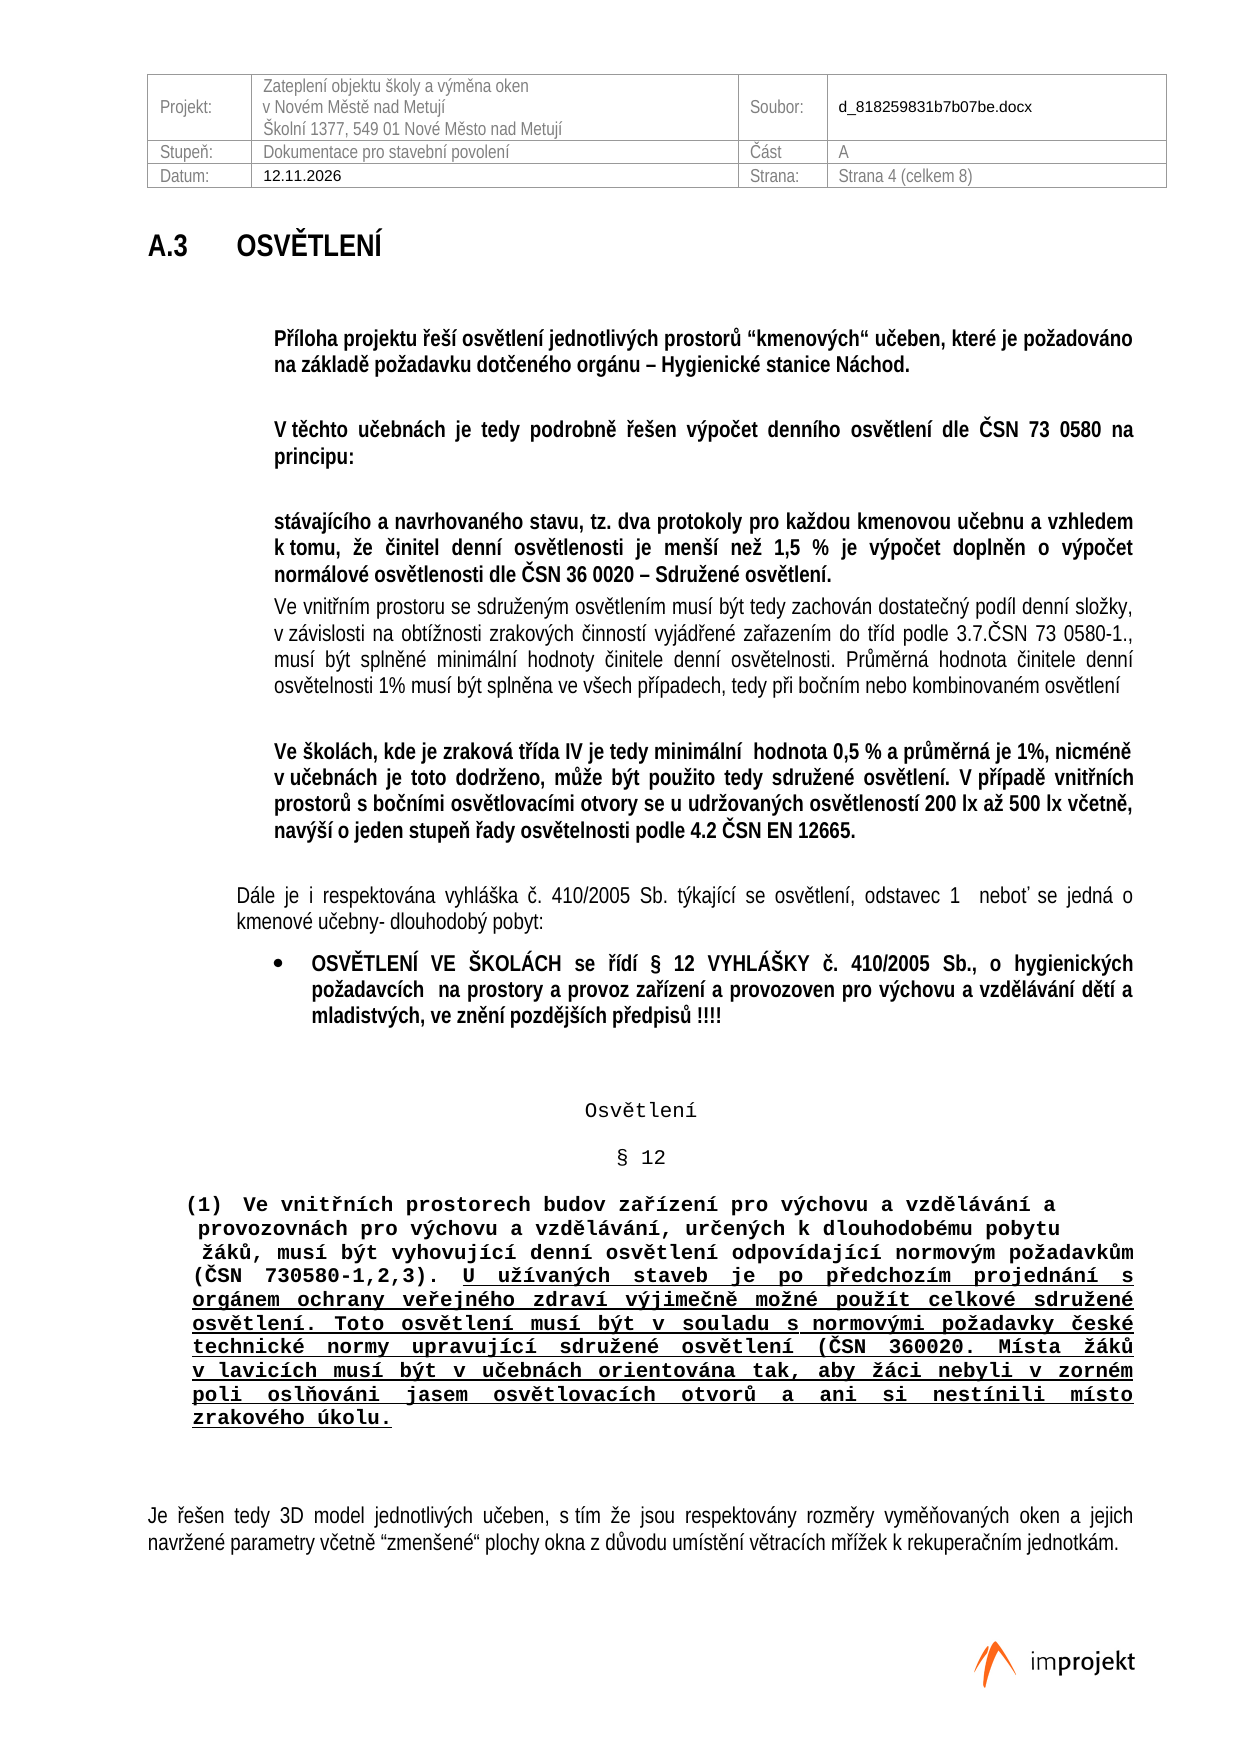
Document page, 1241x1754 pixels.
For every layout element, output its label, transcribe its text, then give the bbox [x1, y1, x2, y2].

text V těchto učebnách je tedy podrobně řešen výpočet denního osvětlení dle ČSN 73 0580 na principu: [274, 416, 1134, 469]
text provozovnách pro výchovu a vzdělávání, určených k dlouhodobému pobytu [148, 1218, 1134, 1242]
text Ve školách, kde je zraková třída IV je tedy minimální hodnota 0,5 % a průměrná je 1%, nicméně v učebnách je toto dodrženo, může být použito tedy sdružené osvětlení. V případě vnitřních prostorů s bočními osvětlovacími otvory se u udržovaných osvětleností 200 lx až 500 lx včetně, navýší o jeden stupeň řady osvětelnosti podle 4.2 ČSN EN 12665. [274, 738, 1134, 843]
text Osvětlení [148, 1100, 1134, 1123]
text žáků, musí být vyhovující denní osvětlení odpovídající normovým požadavkům (ČSN 730580-1,2,3). U užívaných staveb je po předchozím projednání s orgánem ochrany veřejného zdraví výjimečně možné použít celkové sdružené osvětlení. Toto osvětlení musí být v souladu s normovými požadavky české technické normy upravující sdružené osvětlení (ČSN 360020. Místa žáků v lavicích musí být v učebnách orientována tak, aby žáci nebyli v zorném poli oslňováni jasem osvětlovacích otvorů a ani si nestínili místo zrakového úkolu. [148, 1242, 1134, 1431]
text Ve vnitřním prostoru se sdruženým osvětlením musí být tedy zachován dostatečný podíl denní složky, v závislosti na obtížnosti zrakových činností vyjádřené zařazením do tříd podle 3.7.ČSN 73 0580-1., musí být splněné minimální hodnoty činitele denní osvětelnosti. Průměrná hodnota činitele denní osvětelnosti 1% musí být splněna ve všech případech, tedy při bočním nebo kombinovaném osvětlení [274, 593, 1134, 699]
text Příloha projektu řeší osvětlení jednotlivých prostorů “kmenových“ učeben, které je požadováno na základě požadavku dotčeného orgánu – Hygienické stanice Náchod. [274, 325, 1134, 378]
subtitle OSVĚTLENÍ [148, 227, 1134, 263]
list Ve vnitřních prostorech budov zařízení pro výchovu a vzdělávání a [185, 1194, 1134, 1218]
text § 12 [148, 1147, 1134, 1171]
picture [972, 1639, 1137, 1689]
text Je řešen tedy 3D model jednotlivých učeben, s tím že jsou respektovány rozměry vyměňovaných oken a jejich navržené parametry včetně “zmenšené“ plochy okna z důvodu umístění větracích mřížek k rekuperačním jednotkám. [148, 1502, 1134, 1555]
text Dále je i respektována vyhláška č. 410/2005 Sb. týkající se osvětlení, odstavec 1 neboť se jedná o kmenové učebny- dlouhodobý pobyt: [236, 882, 1134, 934]
list OSVĚTLENÍ VE ŠKOLÁCH se řídí § 12 VYHLÁŠKY č. 410/2005 Sb., o hygienických požadavcích na prostory a provoz zařízení a provozoven pro výchovu a vzdělávání dětí a mladistvých, ve znění pozdějších předpisů !!!! [274, 949, 1134, 1029]
text stávajícího a navrhovaného stavu, tz. dva protokoly pro každou kmenovou učebnu a vzhledem k tomu, že činitel denní osvětlenosti je menší než 1,5 % je výpočet doplněn o výpočet normálové osvětlenosti dle ČSN 36 0020 – Sdružené osvětlení. [274, 508, 1134, 587]
